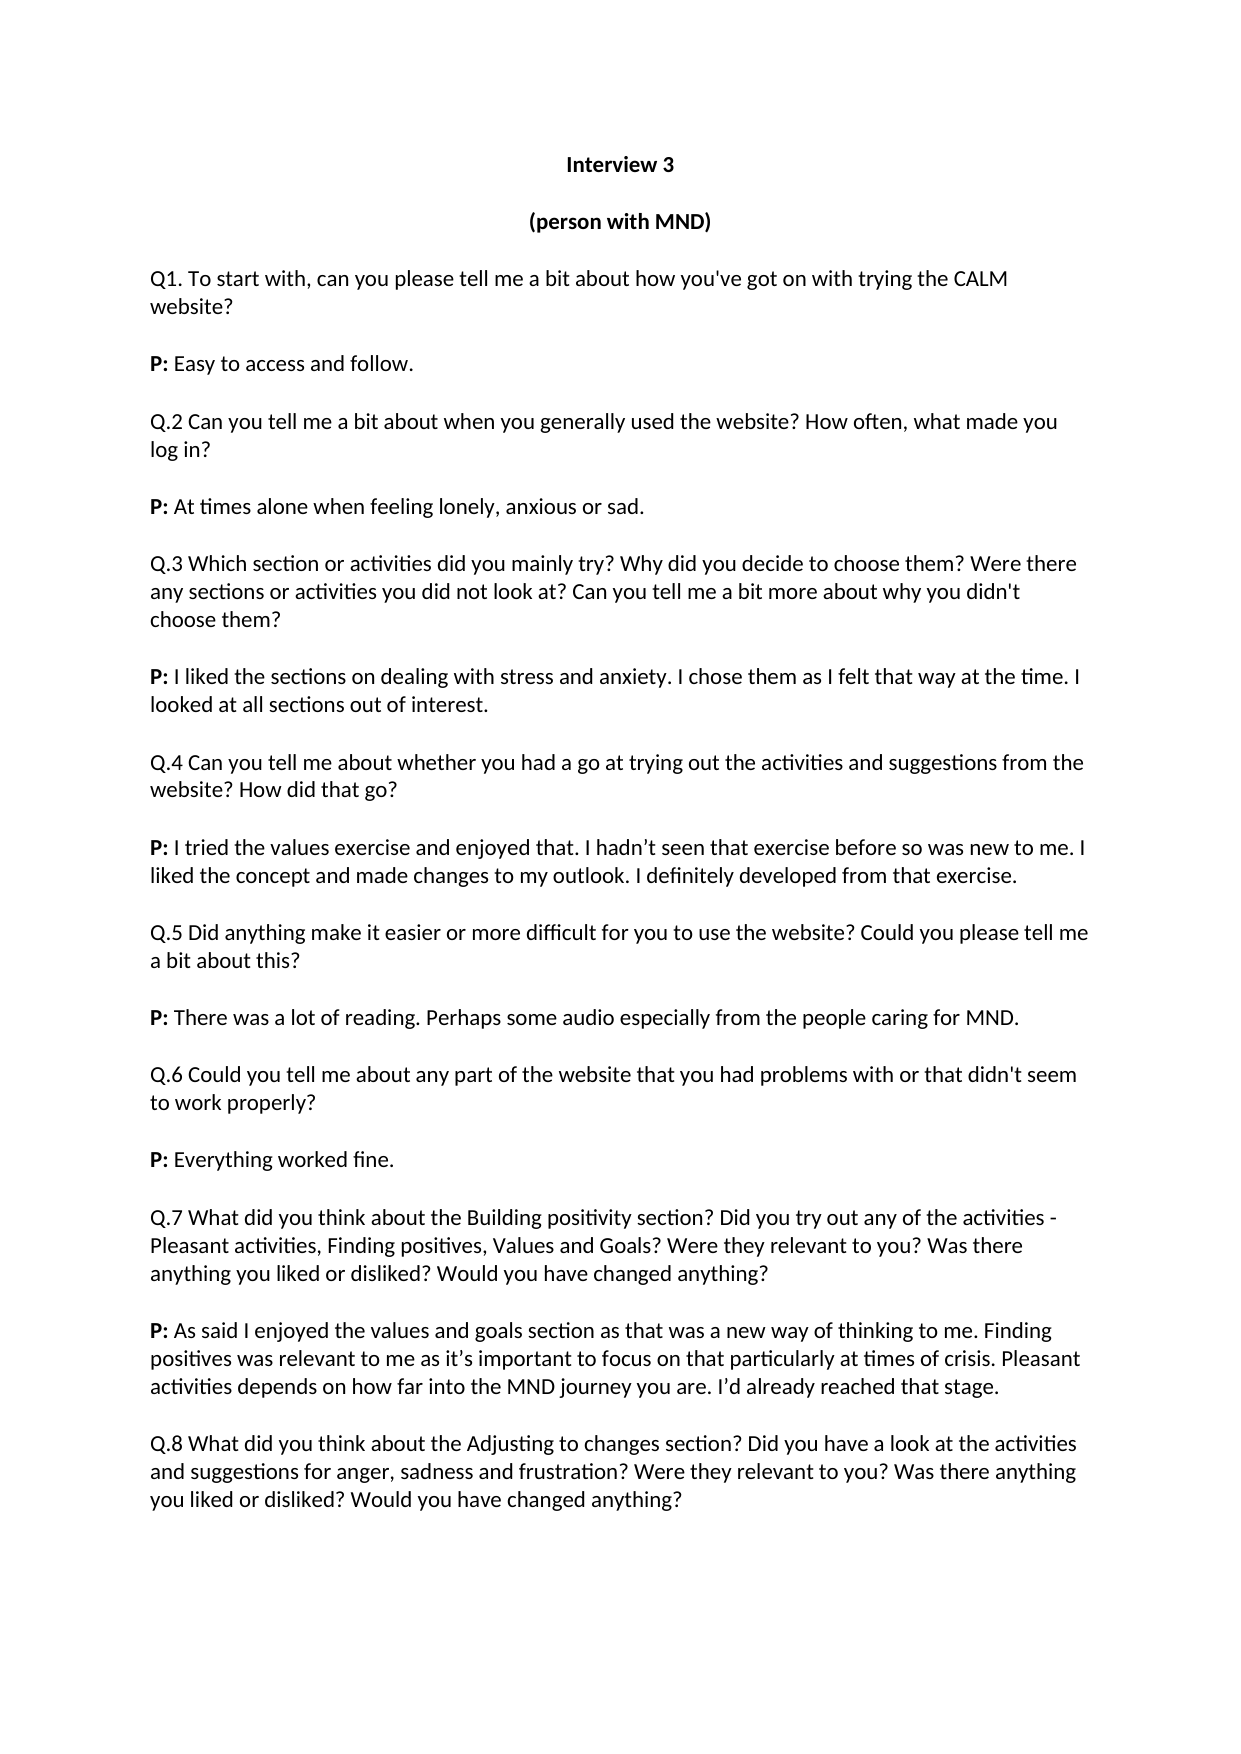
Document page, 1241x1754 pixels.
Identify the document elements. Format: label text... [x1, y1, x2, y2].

text Q1. To start with, can you please tell me a bit about how you've got on with trying the CALM website? [150, 264, 1090, 320]
text P: Easy to access and follow. [150, 349, 1090, 378]
text Q.4 Can you tell me about whether you had a go at trying out the activities and suggestions from the website? How did that go? [150, 748, 1090, 804]
text Q.3 Which section or activities did you mainly try? Why did you decide to choose them? Were there any sections or activities you did not look at? Can you tell me a bit more about why you didn't choose them? [150, 549, 1090, 633]
text Q.8 What did you think about the Adjusting to changes section? Did you have a look at the activities and suggestions for anger, sadness and frustration? Were they relevant to you? Was there anything you liked or disliked? Would you have changed anything? [150, 1429, 1090, 1513]
text Q.2 Can you tell me a bit about when you generally used the website? How often, what made you log in? [150, 407, 1090, 463]
text Interview 3 [150, 150, 1090, 178]
text (person with MND) [150, 207, 1090, 235]
text Q.7 What did you think about the Building positivity section? Did you try out any of the activities - Pleasant activities, Finding positives, Values and Goals? Were they relevant to you? Was there anything you liked or disliked? Would you have changed anything? [150, 1203, 1090, 1287]
text P: Everything worked fine. [150, 1146, 1090, 1174]
text P: As said I enjoyed the values and goals section as that was a new way of thinking to me. Finding positives was relevant to me as it’s important to focus on that particularly at times of crisis. Pleasant activities depends on how far into the MND journey you are. I’d already reached that stage. [150, 1316, 1090, 1400]
text Q.5 Did anything make it easier or more difficult for you to use the website? Could you please tell me a bit about this? [150, 918, 1090, 974]
text P: I tried the values exercise and enjoyed that. I hadn’t seen that exercise before so was new to me. I liked the concept and made changes to my outlook. I definitely developed from that exercise. [150, 833, 1090, 889]
text P: I liked the sections on dealing with stress and anxiety. I chose them as I felt that way at the time. I looked at all sections out of interest. [150, 662, 1090, 718]
text P: At times alone when feeling lonely, anxious or sad. [150, 492, 1090, 520]
text P: There was a lot of reading. Perhaps some audio especially from the people caring for MND. [150, 1003, 1090, 1031]
text Q.6 Could you tell me about any part of the website that you had problems with or that didn't seem to work properly? [150, 1060, 1090, 1116]
